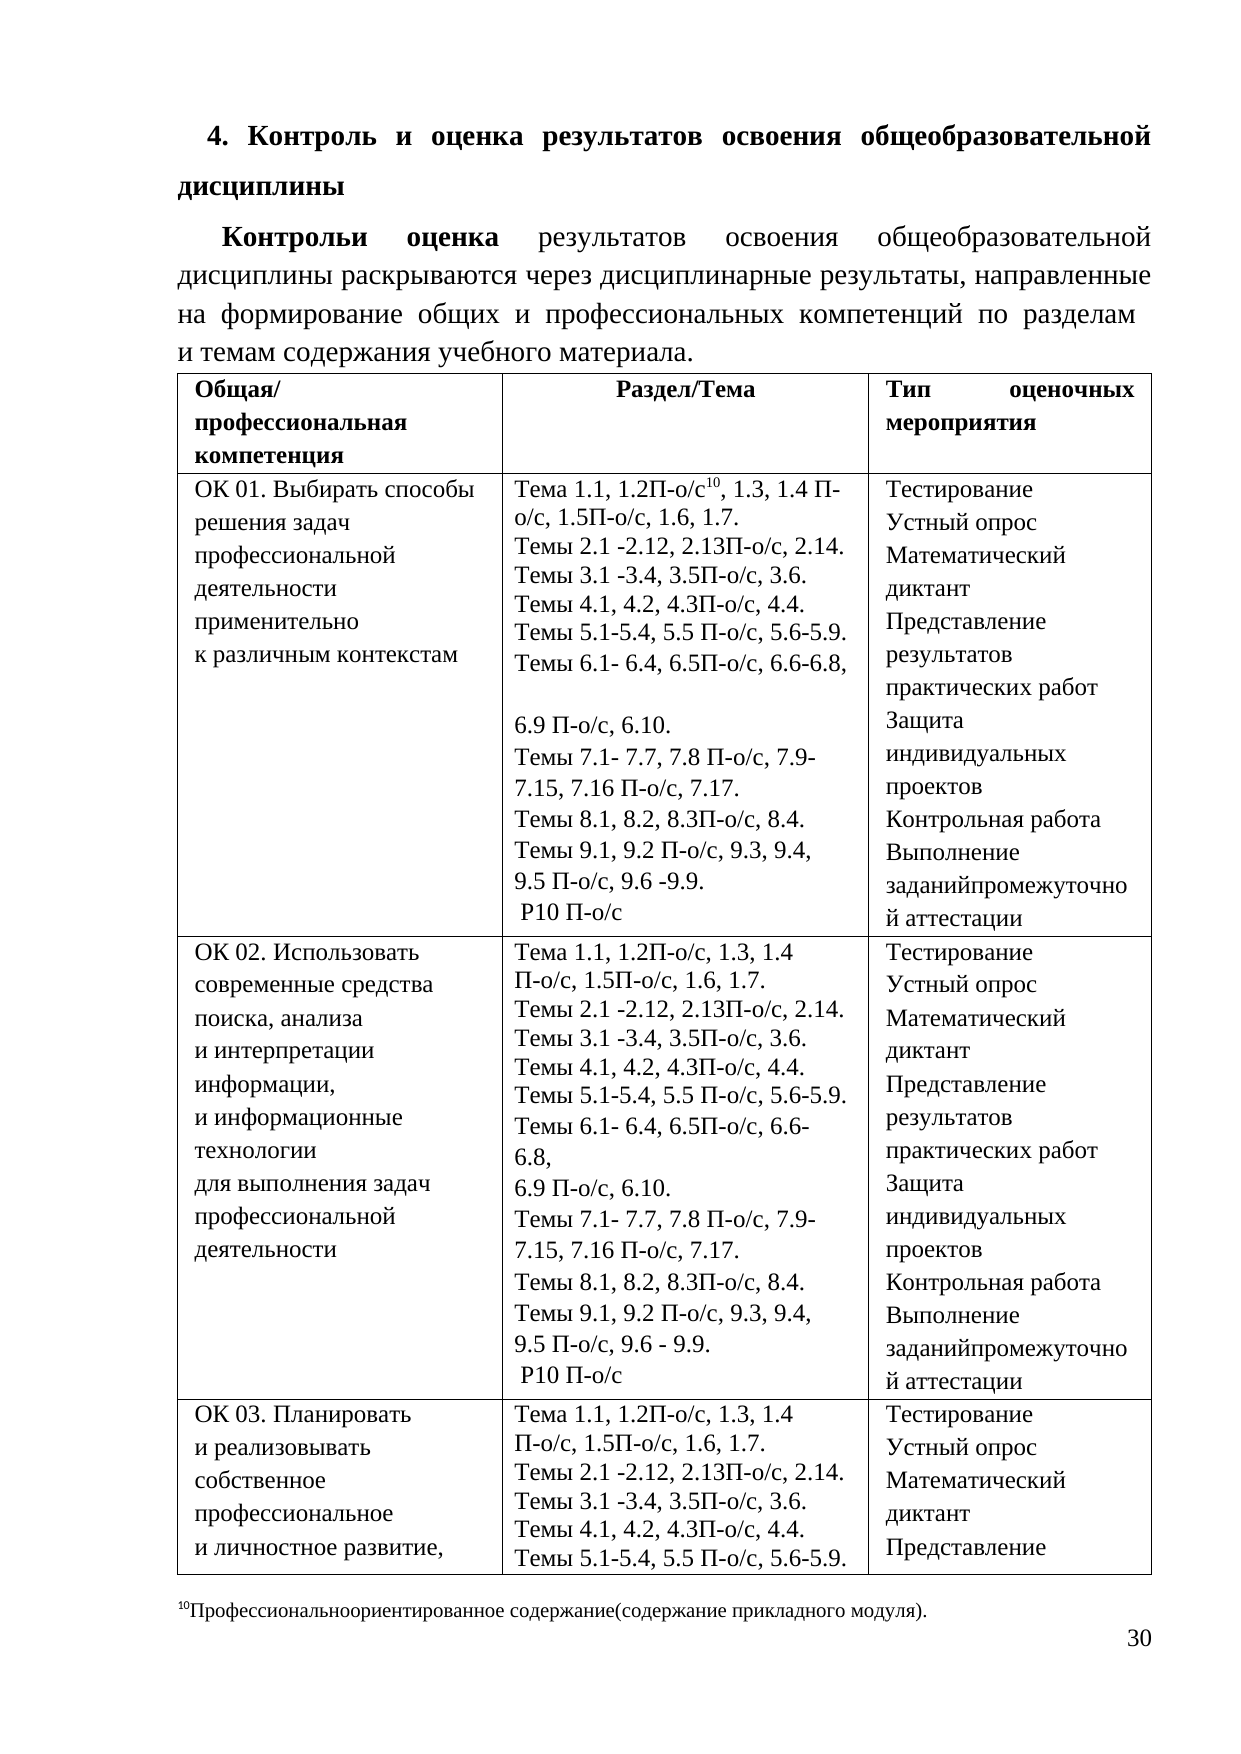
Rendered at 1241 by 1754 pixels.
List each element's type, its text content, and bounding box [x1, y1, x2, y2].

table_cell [503, 1400, 868, 1574]
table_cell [869, 1400, 1151, 1574]
table_header Общая/профессиональная компетенция [178, 374, 502, 473]
text Контрольи оценка результатов освоения общеобразовательной дисциплины раскрываются через дисциплинарные результаты, направленные на формирование общих и профессиональных компетенций по разделам и темам содержания учебного материала. [177, 219, 1152, 368]
table_header Раздел/Тема [503, 374, 868, 473]
table_header Тип оценочных мероприятия [869, 374, 1151, 473]
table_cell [178, 1400, 502, 1574]
subtitle 4. Контроль и оценка результатов освоения общеобразовательной дисциплины [177, 118, 1152, 202]
table_cell ОК 01. Выбирать способы решения задач профессиональной деятельности применительно к различным контекстам [178, 474, 502, 936]
table_cell ОК 02. Использовать современные средства поиска, анализа и интерпретации информации, и информационные технологии для выполнения задач профессиональной деятельности [178, 937, 502, 1398]
